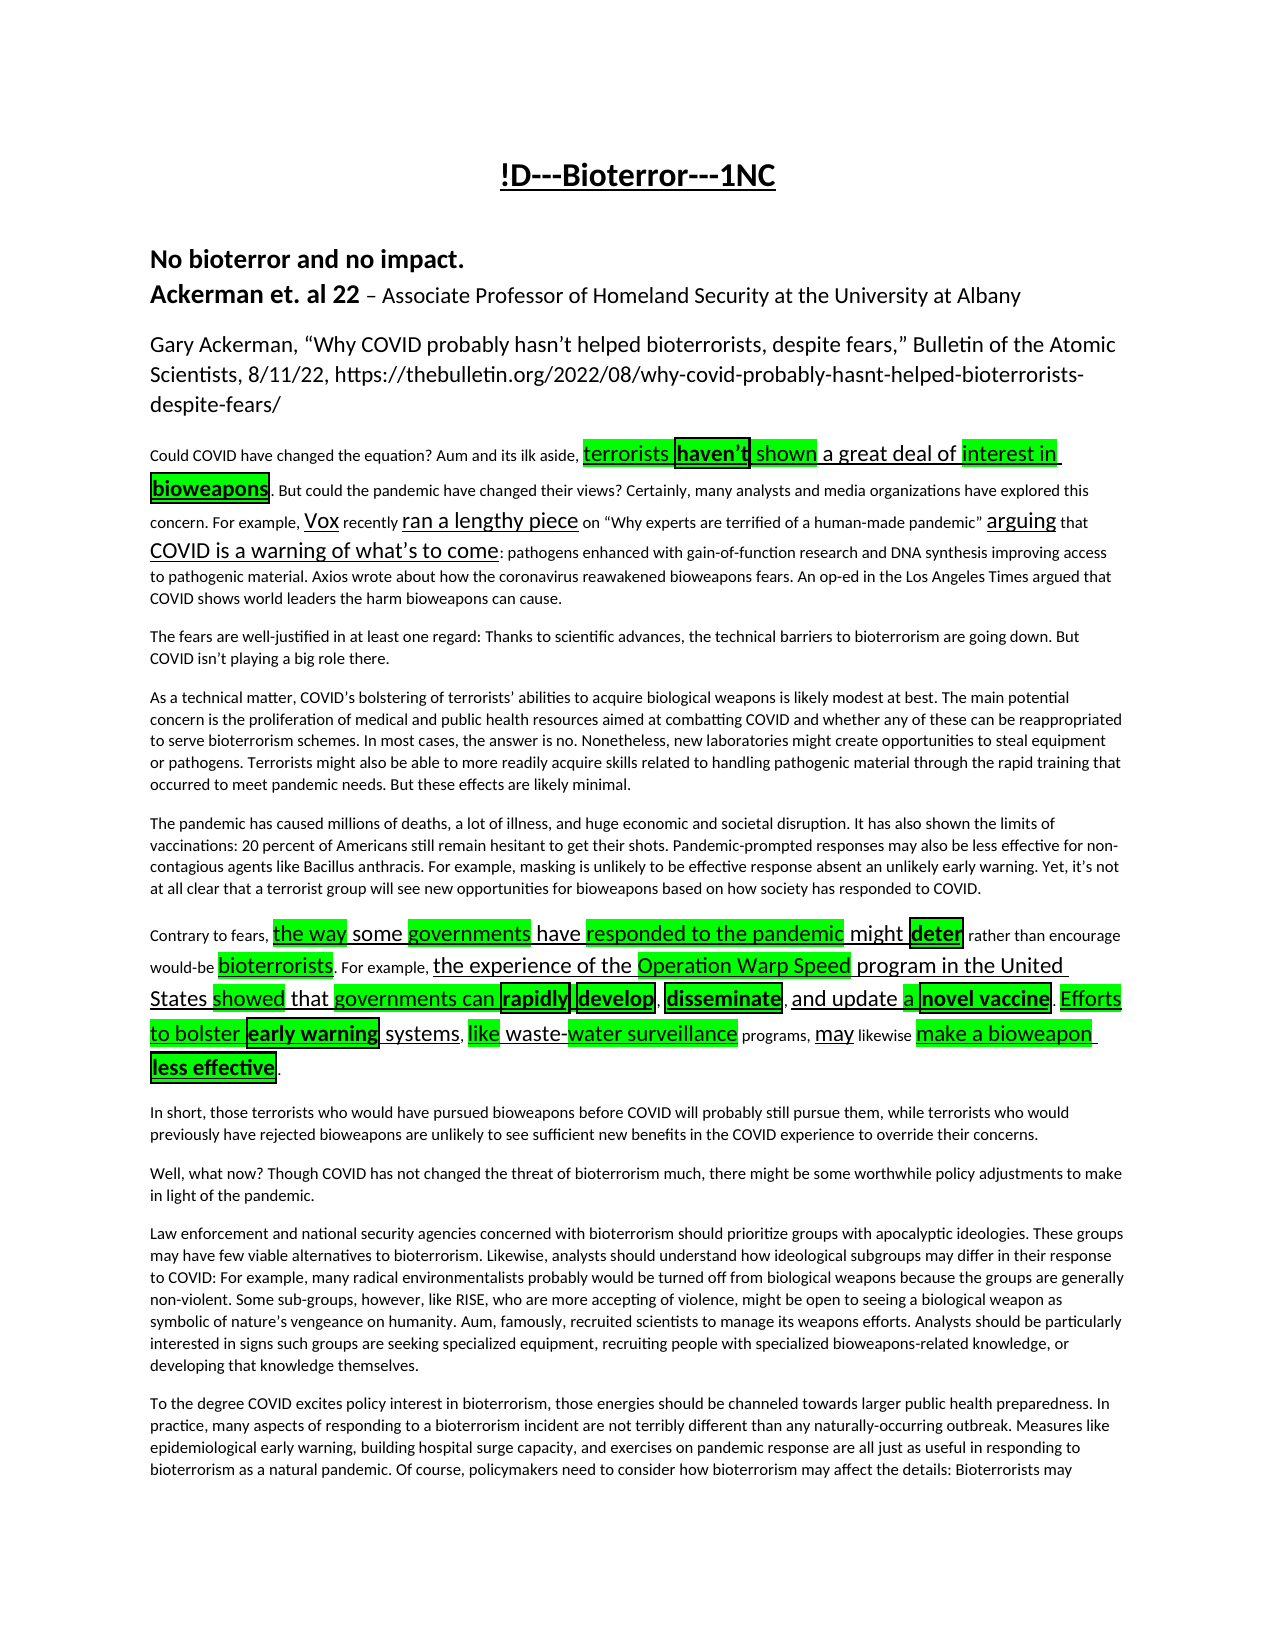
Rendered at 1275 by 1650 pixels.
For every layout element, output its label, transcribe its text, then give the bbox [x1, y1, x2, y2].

text The fears are well-justified in at least one regard: Thanks to scientific advances, the technical barriers to bioterrorism are going down. But COVID isn’t playing a big role there. [150, 627, 1125, 669]
text In short, those terrorists who would have pursued bioweapons before COVID will probably still pursue them, while terrorists who would previously have rejected bioweapons are unlikely to see sufficient new benefits in the COVID experience to override their concerns. [150, 1103, 1125, 1145]
text Ackerman et. al 22 – Associate Professor of Homeland Security at the University at Albany [150, 278, 1125, 311]
subtitle No bioterror and no impact. [150, 242, 1125, 275]
text Could COVID have changed the equation? Aum and its ilk aside, terrorists haven’t shown a great deal of interest in bioweapons. But could the pandemic have changed their views? Certainly, many analysts and media organizations have explored this concern. For example, Vox recently ran a lengthy piece on “Why experts are terrified of a human-made pandemic” arguing that COVID is a warning of what’s to come: pathogens enhanced with gain-of-function research and DNA synthesis improving access to pathogenic material. Axios wrote about how the coronavirus reawakened bioweapons fears. An op-ed in the Los Angeles Times argued that COVID shows world leaders the harm bioweapons can cause. [150, 437, 1125, 608]
text Gary Ackerman, “Why COVID probably hasn’t helped bioterrorists, despite fears,” Bulletin of the Atomic Scientists, 8/11/22, https://thebulletin.org/2022/08/why-covid-probably-hasnt-helped-bioterrorists-despite-fears/ [150, 330, 1125, 418]
text Law enforcement and national security agencies concerned with bioterrorism should prioritize groups with apocalyptic ideologies. These groups may have few viable alternatives to bioterrorism. Likewise, analysts should understand how ideological subgroups may differ in their response to COVID: For example, many radical environmentalists probably would be turned off from biological weapons because the groups are generally non-violent. Some sub-groups, however, like RISE, who are more accepting of violence, might be open to seeing a biological weapon as symbolic of nature’s vengeance on humanity. Aum, famously, recruited scientists to manage its weapons efforts. Analysts should be particularly interested in signs such groups are seeking specialized equipment, recruiting people with specialized bioweapons-related knowledge, or developing that knowledge themselves. [150, 1224, 1125, 1375]
text Contrary to fears, the way some governments have responded to the pandemic might deter rather than encourage would-be bioterrorists. For example, the experience of the Operation Warp Speed program in the United States showed that governments can rapidly develop, disseminate, and update a novel vaccine. Efforts to bolster early warning systems, like waste-water surveillance programs, may likewise make a bioweapon less effective. [150, 917, 1125, 1084]
subtitle !D---Bioterror---1NC [150, 154, 1125, 195]
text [150, 1393, 1125, 1479]
text Well, what now? Though COVID has not changed the threat of bioterrorism much, there might be some worthwhile policy adjustments to make in light of the pandemic. [150, 1163, 1125, 1205]
text As a technical matter, COVID’s bolstering of terrorists’ abilities to acquire biological weapons is likely modest at best. The main potential concern is the proliferation of medical and public health resources aimed at combatting COVID and whether any of these can be reappropriated to serve bioterrorism schemes. In most cases, the answer is no. Nonetheless, new laboratories might create opportunities to steal equipment or pathogens. Terrorists might also be able to more readily acquire skills related to handling pathogenic material through the rapid training that occurred to meet pandemic needs. But these effects are likely minimal. [150, 687, 1125, 795]
text The pandemic has caused millions of deaths, a lot of illness, and huge economic and societal disruption. It has also shown the limits of vaccinations: 20 percent of Americans still remain hesitant to get their shots. Pandemic-prompted responses may also be less effective for non-contagious agents like Bacillus anthracis. For example, masking is unlikely to be effective response absent an unlikely early warning. Yet, it’s not at all clear that a terrorist group will see new opportunities for bioweapons based on how society has responded to COVID. [150, 813, 1125, 899]
